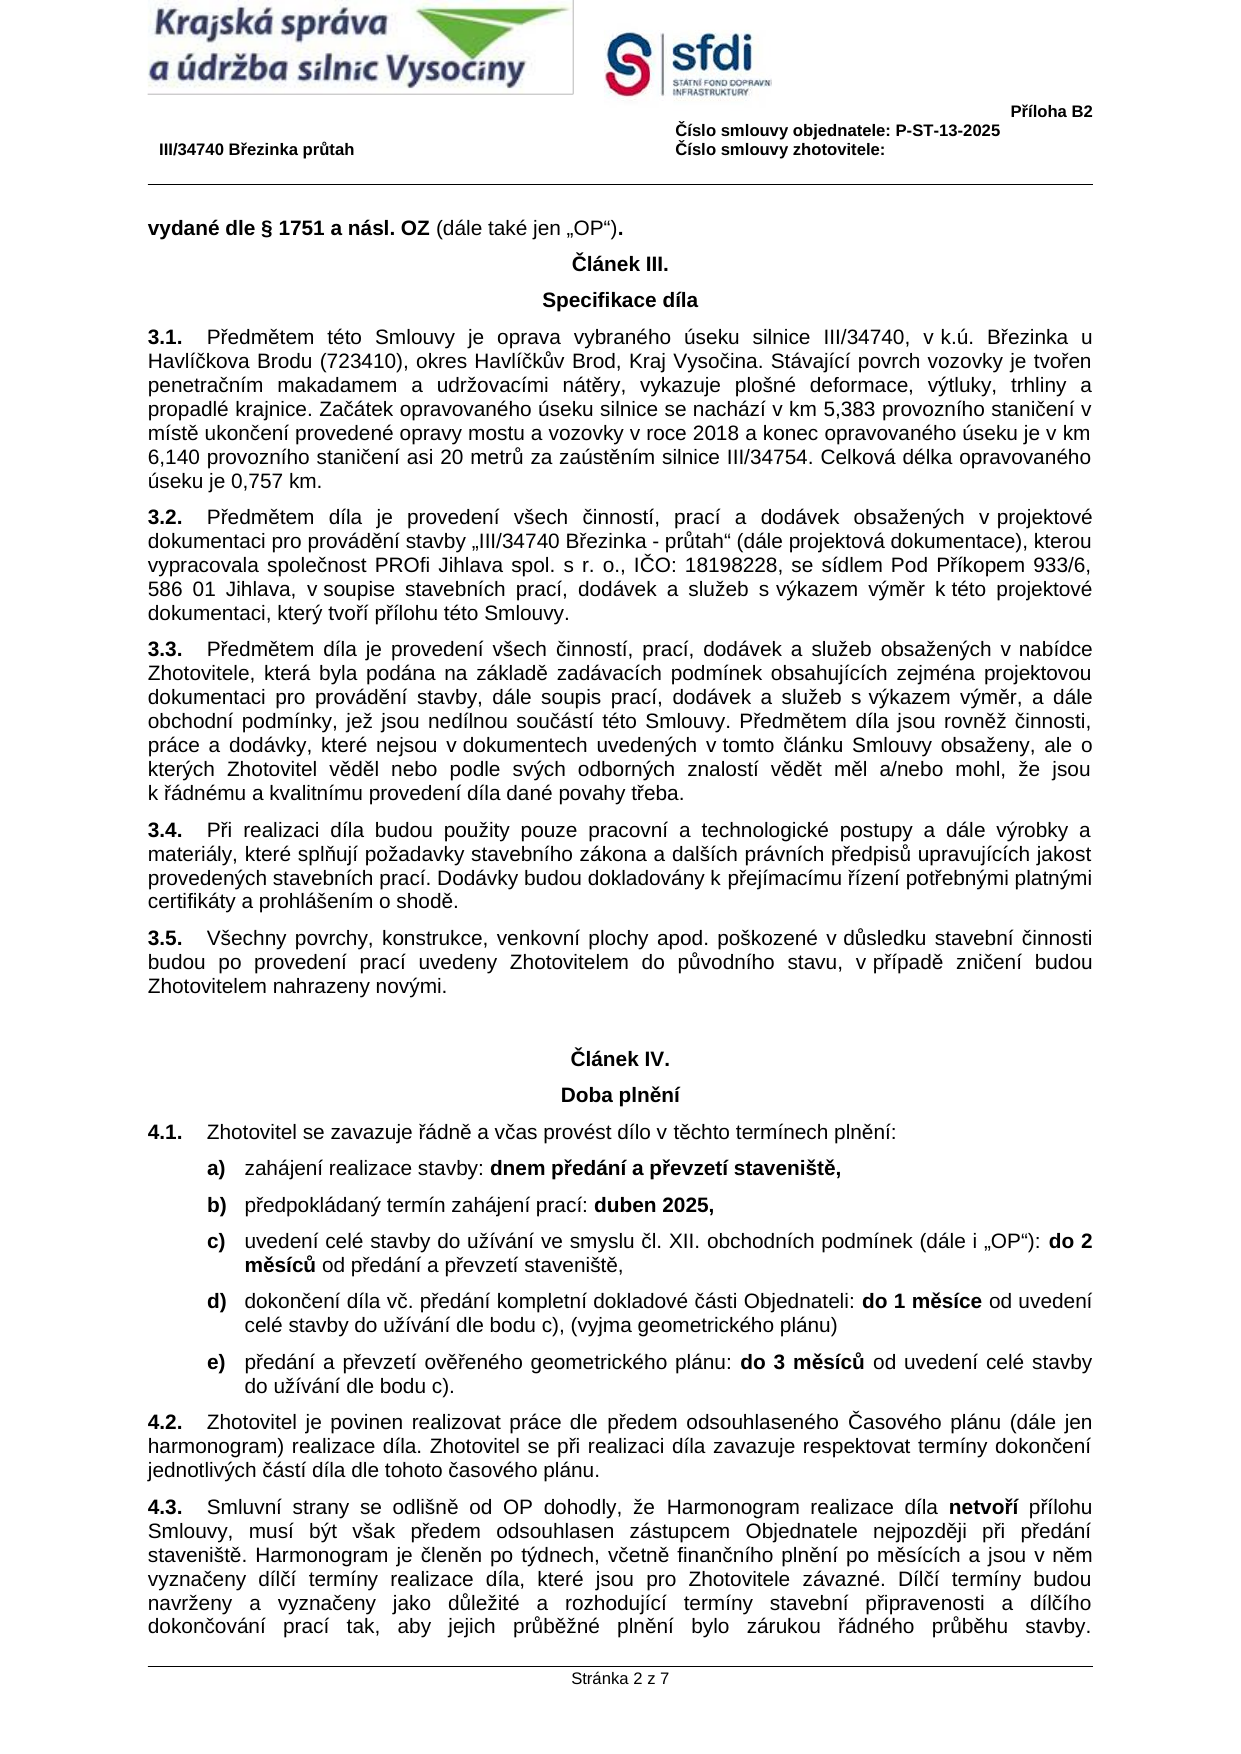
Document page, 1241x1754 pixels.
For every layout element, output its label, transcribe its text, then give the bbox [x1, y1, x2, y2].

subtitle Specifikace díla [148, 288, 1093, 312]
picture [602, 15, 772, 109]
list zahájení realizace stavby: dnem předání a převzetí staveniště, [207, 1156, 1093, 1180]
list Zhotovitel je povinen realizovat práce dle předem odsouhlaseného Časového plánu (dále jen harmonogram) realizace díla. Zhotovitel se při realizaci díla zavazuje respektovat termíny dokončení jednotlivých částí díla dle tohoto časového plánu. [148, 1410, 1093, 1482]
subtitle Doba plnění [148, 1083, 1093, 1107]
list dokončení díla vč. předání kompletní dokladové části Objednateli: do 1 měsíce od uvedení celé stavby do užívání dle bodu c), (vyjma geometrického plánu) [207, 1289, 1093, 1337]
list Předmětem díla je provedení všech činností, prací, dodávek a služeb obsažených v nabídce Zhotovitele, která byla podána na základě zadávacích podmínek obsahujících zejména projektovou dokumentaci pro provádění stavby, dále soupis prací, dodávek a služeb s výkazem výměr, a dále obchodní podmínky, jež jsou nedílnou součástí této Smlouvy. Předmětem díla jsou rovněž činnosti, práce a dodávky, které nejsou v dokumentech uvedených v tomto článku Smlouvy obsaženy, ale o kterých Zhotovitel věděl nebo podle svých odborných znalostí vědět měl a/nebo mohl, že jsou k řádnému a kvalitnímu provedení díla dané povahy třeba. [148, 637, 1093, 805]
list Všechny povrchy, konstrukce, venkovní plochy apod. poškozené v důsledku stavební činnosti budou po provedení prací uvedeny Zhotovitelem do původního stavu, v případě zničení budou Zhotovitelem nahrazeny novými. [148, 926, 1093, 998]
list Předmětem díla je provedení všech činností, prací a dodávek obsažených v projektové dokumentaci pro provádění stavby „III/34740 Březinka - průtah“ (dále projektová dokumentace), kterou vypracovala společnost PROfi Jihlava spol. s r. o., IČO: 18198228, se sídlem Pod Příkopem 933/6, 586 01 Jihlava, v soupise stavebních prací, dodávek a služeb s výkazem výměr k této projektové dokumentaci, který tvoří přílohu této Smlouvy. [148, 505, 1093, 625]
list předání a převzetí ověřeného geometrického plánu: do 3 měsíců od uvedení celé stavby do užívání dle bodu c). [207, 1350, 1093, 1398]
list Zhotovitel se zavazuje řádně a včas provést dílo v těchto termínech plnění: [148, 1119, 1093, 1143]
picture [147, 0, 574, 96]
list předpokládaný termín zahájení prací: duben 2025, [207, 1192, 1093, 1216]
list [148, 215, 1093, 239]
list uvedení celé stavby do užívání ve smyslu čl. XII. obchodních podmínek (dále i „OP“): do 2 měsíců od předání a převzetí staveniště, [207, 1229, 1093, 1277]
text Článek IV. [148, 1047, 1093, 1071]
list Předmětem této Smlouvy je oprava vybraného úseku silnice III/34740, v k.ú. Březinka u Havlíčkova Brodu (723410), okres Havlíčkův Brod, Kraj Vysočina. Stávající povrch vozovky je tvořen penetračním makadamem a udržovacími nátěry, vykazuje plošné deformace, výtluky, trhliny a propadlé krajnice. Začátek opravovaného úseku silnice se nachází v km 5,383 provozního staničení v místě ukončení provedené opravy mostu a vozovky v roce 2018 a konec opravovaného úseku je v km 6,140 provozního staničení asi 20 metrů za zaústěním silnice III/34754. Celková délka opravovaného úseku je 0,757 km. [148, 325, 1093, 492]
text Článek III. [148, 252, 1093, 276]
list Při realizaci díla budou použity pouze pracovní a technologické postupy a dále výrobky a materiály, které splňují požadavky stavebního zákona a dalších právních předpisů upravujících jakost provedených stavebních prací. Dodávky budou dokladovány k přejímacímu řízení potřebnými platnými certifikáty a prohlášením o shodě. [148, 817, 1093, 913]
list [148, 1494, 1093, 1638]
